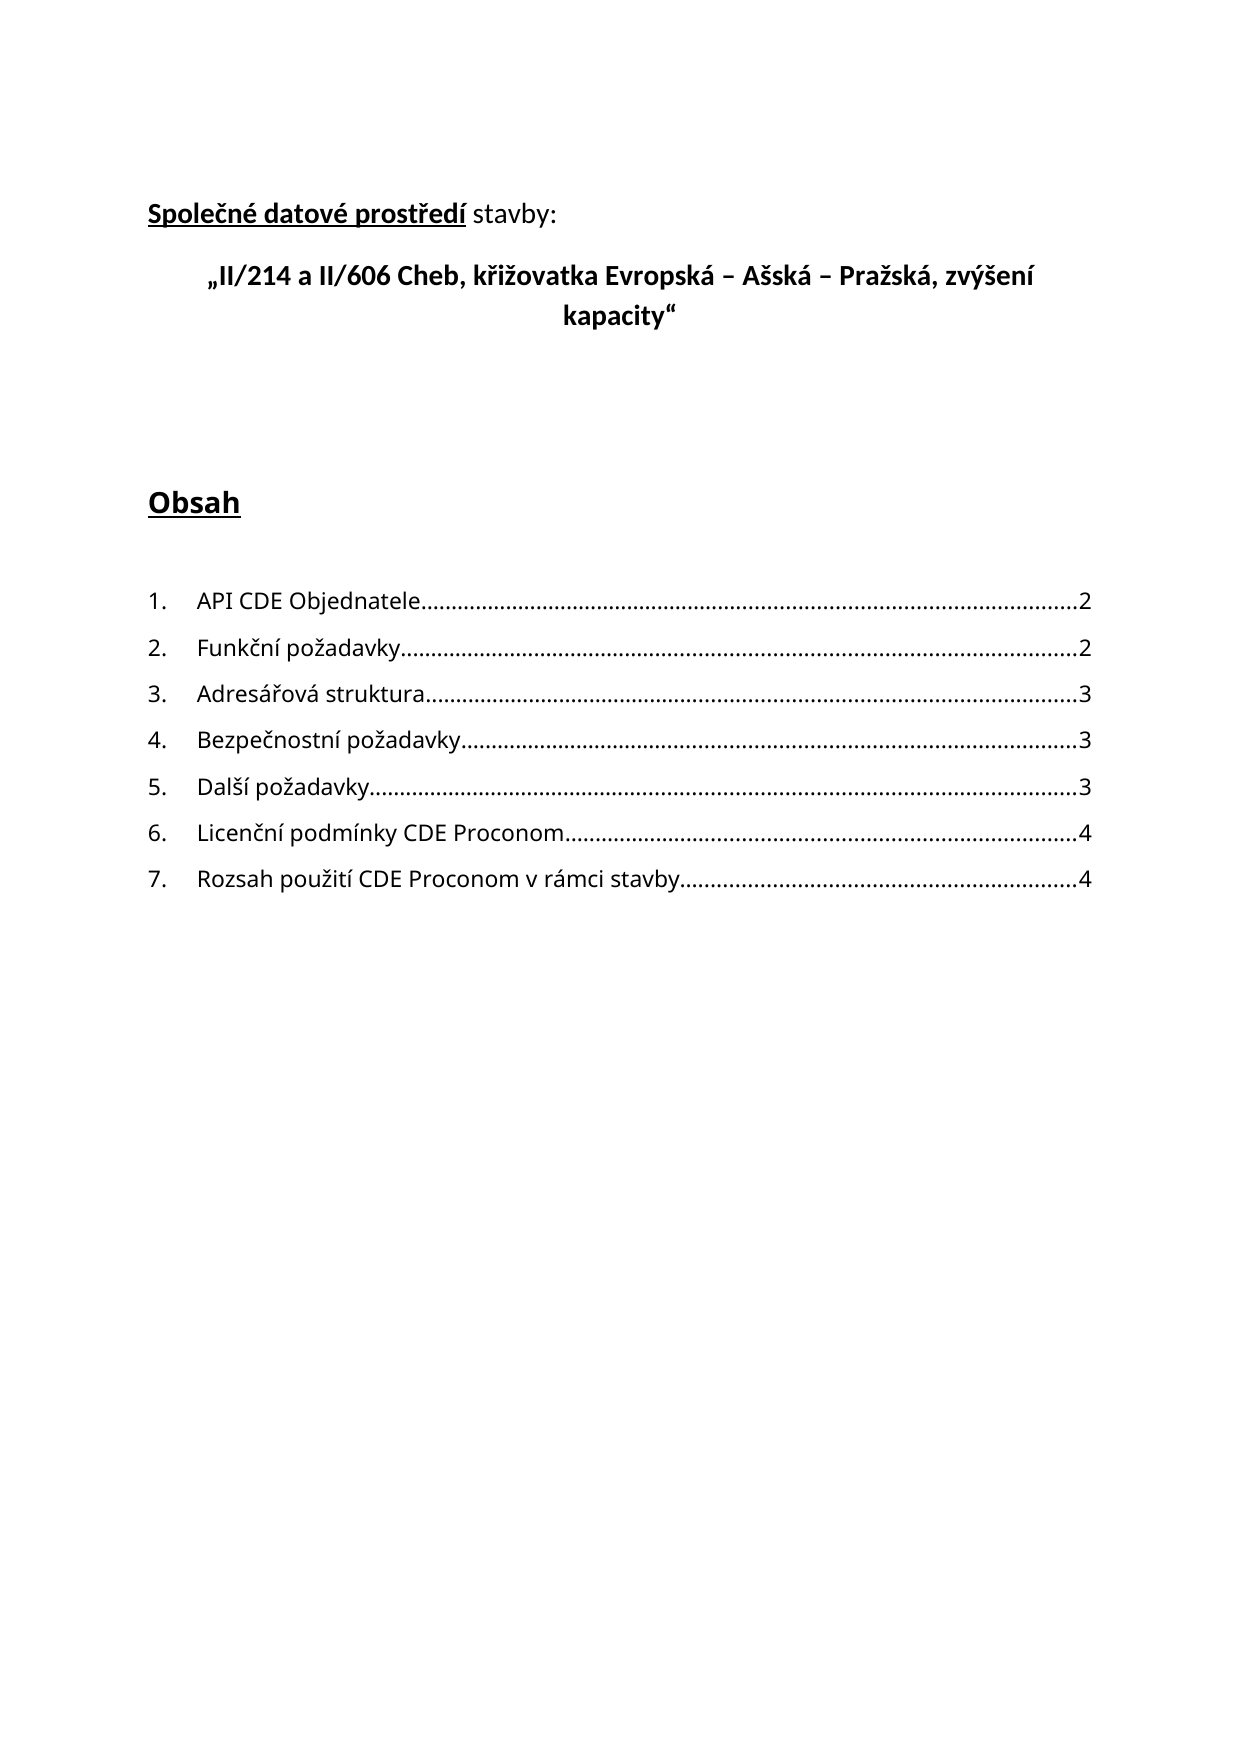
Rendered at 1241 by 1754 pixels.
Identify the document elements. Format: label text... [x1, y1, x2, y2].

text Společné datové prostředí stavby: [148, 195, 1093, 230]
text „II/214 a II/606 Cheb, křižovatka Evropská – Ašská – Pražská, zvýšení kapacity“ [148, 257, 1093, 333]
